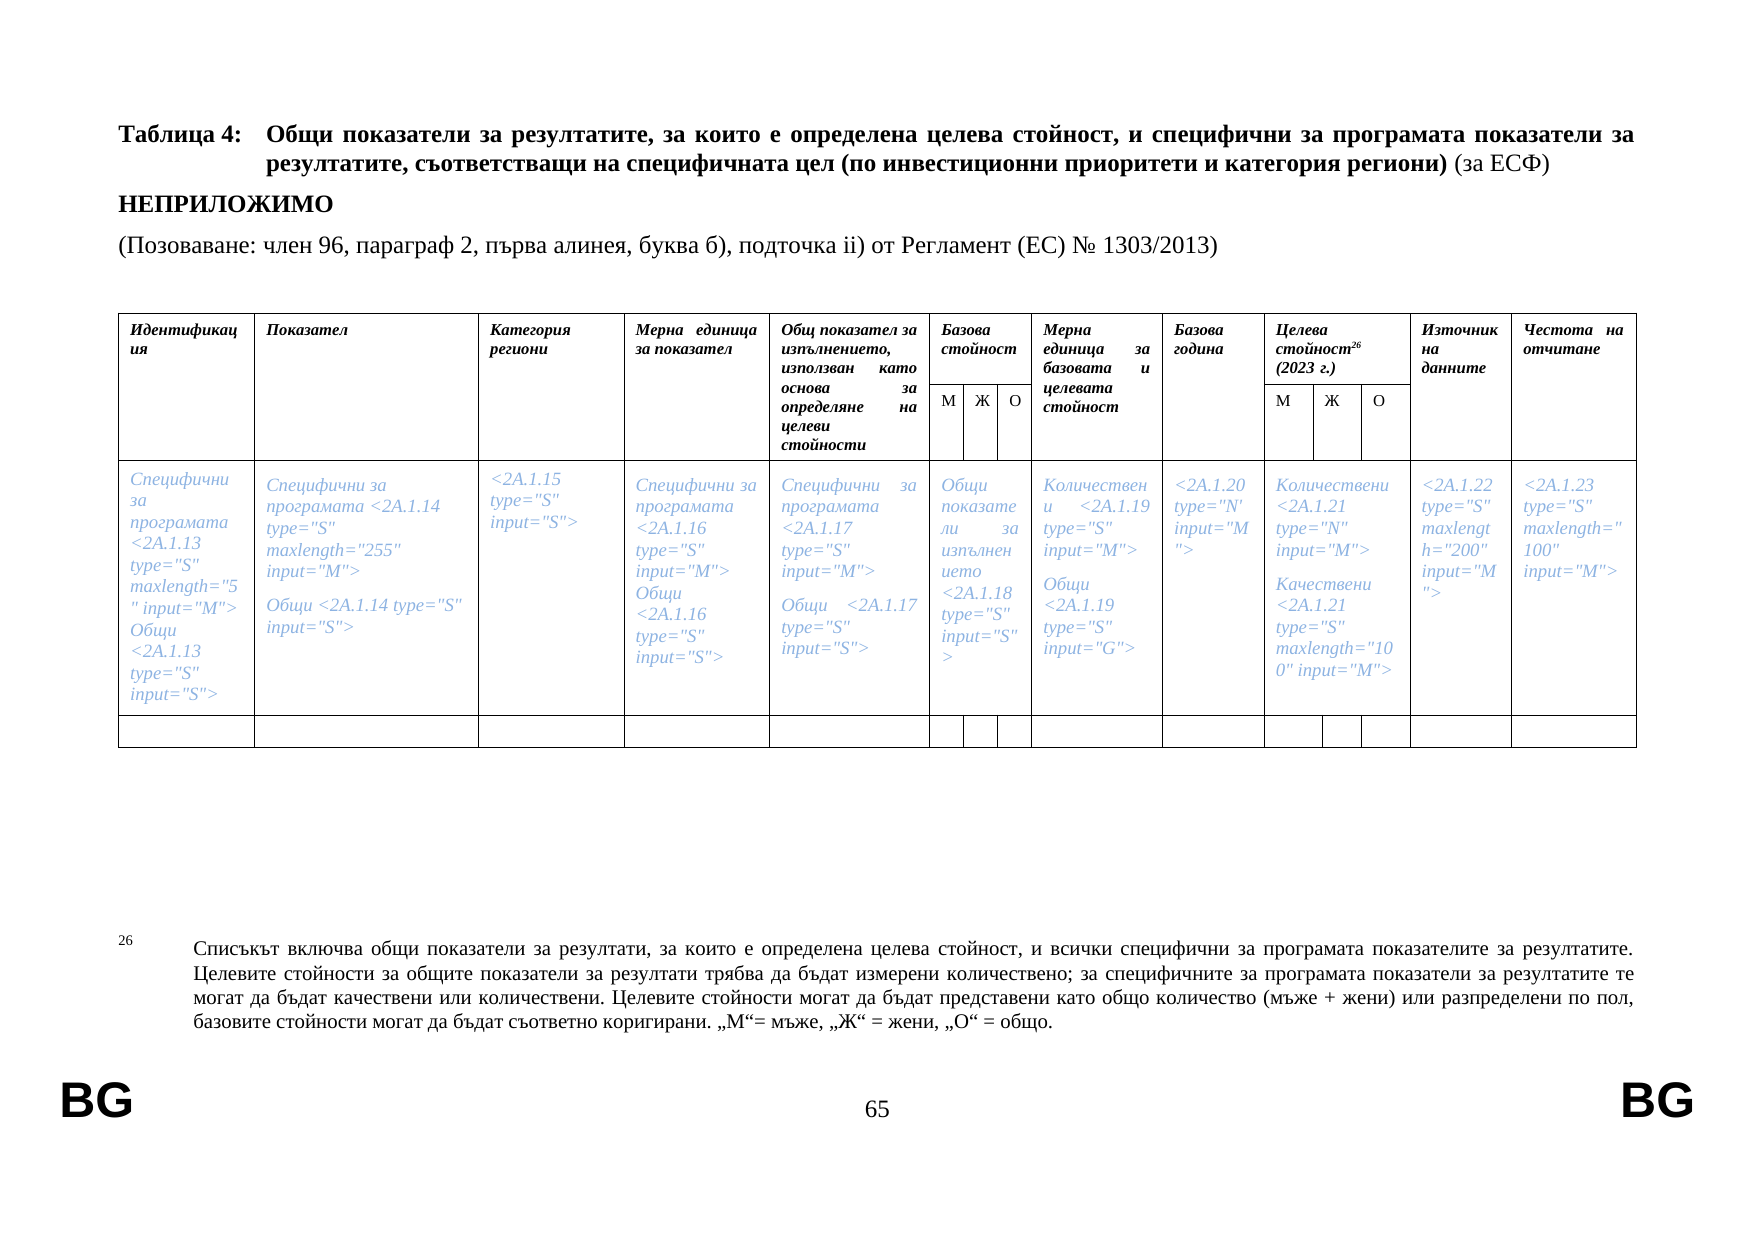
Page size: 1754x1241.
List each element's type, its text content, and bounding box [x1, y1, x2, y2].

table_cell О [1362, 385, 1410, 460]
table_cell Специфични за програмата <2A.1.16 type="S" input="M"> Общи <2A.1.16 type="S" input="S"> [625, 461, 769, 714]
table_cell [1032, 716, 1162, 747]
table_cell [1265, 716, 1322, 747]
table_cell <2A.1.23 type="S" maxlength="100" input="M"> [1512, 461, 1636, 714]
table_cell [1411, 716, 1511, 747]
table_cell <2A.1.15 type="S" input="S"> [479, 461, 624, 714]
table_header Източник на данните [1411, 314, 1511, 460]
table_header Мерна единица за базовата и целевата стойност [1032, 314, 1162, 460]
table_cell Ж [964, 385, 997, 460]
table_cell О [998, 385, 1031, 460]
table_cell [479, 716, 624, 747]
table_header Категория региони [479, 314, 624, 460]
table_cell [1323, 716, 1361, 747]
table_cell Количествени <2A.1.19 type="S" input="M"> Общи <2A.1.19 type="S" input="G"> [1032, 461, 1162, 714]
table_cell M [1265, 385, 1313, 460]
table_cell [1512, 716, 1636, 747]
table_header Целева стойност (2023 г.) [1265, 314, 1410, 384]
table_header Базова година [1163, 314, 1264, 460]
table_cell [964, 716, 997, 747]
table_cell [255, 716, 478, 747]
text Таблица 4: Общи показатели за резултатите, за които е определена целева стойност, и специфични за програмата показатели за резултатите, съответстващи на специфичната цел (по инвестиционни приоритети и категория региони) (за ЕСФ) [118, 119, 1636, 176]
table_cell [998, 716, 1031, 747]
table_cell [119, 716, 254, 747]
table_cell M [930, 385, 963, 460]
table_cell Общи показатели за изпълнението <2A.1.18 type="S" input="S"> [930, 461, 1031, 714]
table_cell Количествени <2A.1.21 type="N" input="M"> Качествени <2A.1.21 type="S" maxlength="100" input="M"> [1265, 461, 1410, 714]
table_cell [1163, 716, 1264, 747]
table_header Идентификация [119, 314, 254, 460]
table_cell <2A.1.22 type="S" maxlength="200" input="M"> [1411, 461, 1511, 714]
table_cell [1362, 716, 1410, 747]
table_cell Специфични за програмата <2A.1.14 type="S" maxlength="255" input="M"> Общи <2A.1.14 type="S" input="S"> [255, 461, 478, 714]
table_cell [625, 716, 769, 747]
table_cell Специфични за програмата <2A.1.17 type="S" input="M"> Общи <2A.1.17 type="S" input="S"> [770, 461, 929, 714]
table_header Мерна единица за показател [625, 314, 769, 460]
table_header Общ показател за изпълнението, използван като основа за определяне на целеви стойности [770, 314, 929, 460]
table_cell [930, 716, 963, 747]
table_cell Специфични за програмата <2A.1.13 type="S" maxlength="5" input="M"> Общи <2A.1.13 type="S" input="S"> [119, 461, 254, 714]
text (Позоваване: член 96, параграф 2, първа алинея, буква б), подточка ii) от Регламент (EС) № 1303/2013) [118, 230, 1636, 259]
table_cell <2A.1.20 type="N' input="M"> [1163, 461, 1264, 714]
table_cell [770, 716, 929, 747]
table_header Честота на отчитане [1512, 314, 1636, 460]
table_cell Ж [1314, 385, 1361, 460]
table_header Показател [255, 314, 478, 460]
text НЕПРИЛОЖИМО [118, 189, 1636, 218]
table_header Базова стойност [930, 314, 1031, 384]
